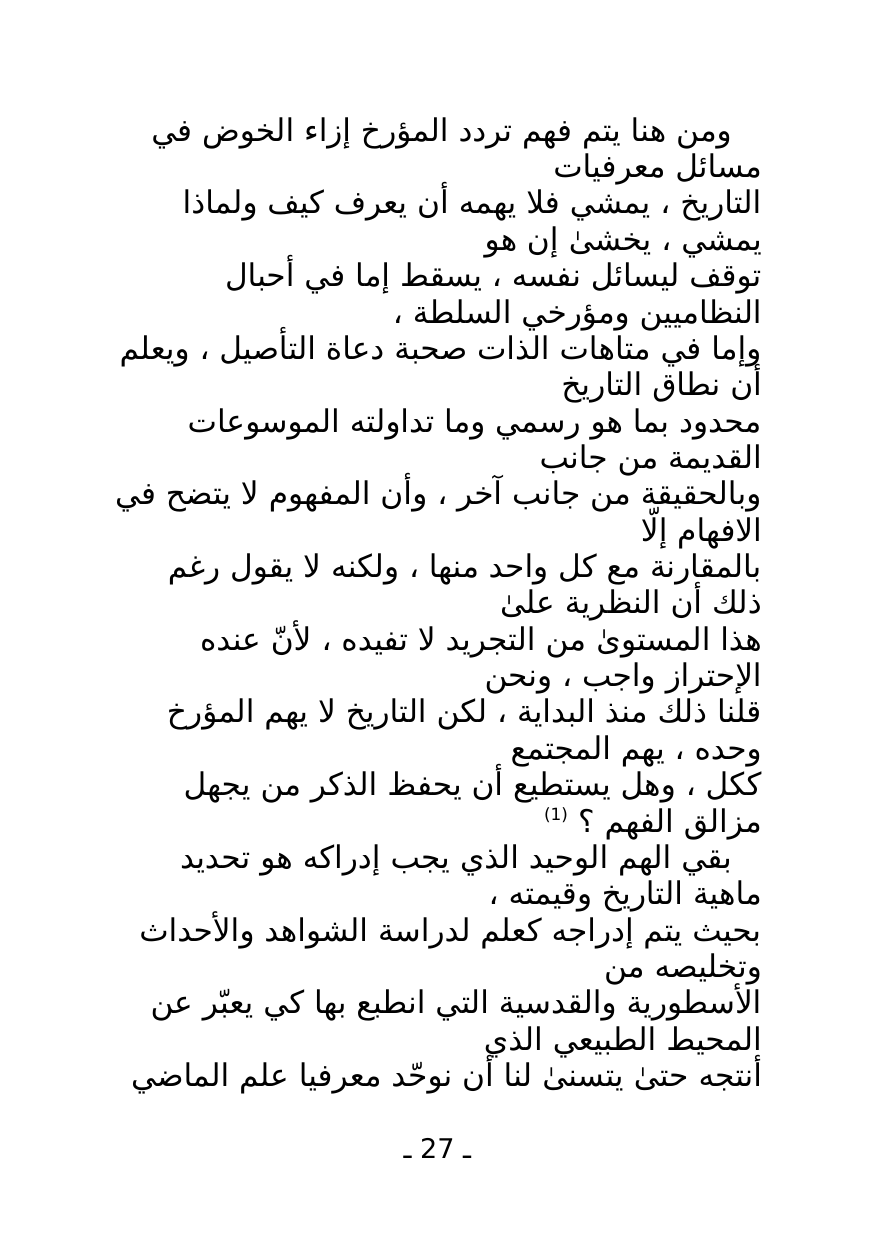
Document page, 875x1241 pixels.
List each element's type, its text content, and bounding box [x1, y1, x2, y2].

text ومن هنا يتم فهم تردد المؤرخ إزاء الخوض في مسائل معرفيات التاريخ ، يمشي فلا يهمه أن يعرف كيف ولماذا يمشي ، يخشىٰ إن هو توقف ليسائل نفسه ، يسقط إما في أحبال النظاميين ومؤرخي السلطة ، وإما في متاهات الذات صحبة دعاة التأصيل ، ويعلم أن نطاق التاريخ محدود بما هو رسمي وما تداولته الموسوعات القديمة من جانب وبالحقيقة من جانب آخر ، وأن المفهوم لا يتضح في الافهام إلّا بالمقارنة مع كل واحد منها ، ولكنه لا يقول رغم ذلك أن النظرية علىٰ هذا المستوىٰ من التجريد لا تفيده ، لأنّ عنده الإحتراز واجب ، ونحن قلنا ذلك منذ البداية ، لكن التاريخ لا يهم المؤرخ وحده ، يهم المجتمع ككل ، وهل يستطيع أن يحفظ الذكر من يجهل مزالق الفهم ؟ (1) [112, 112, 762, 839]
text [112, 839, 762, 1094]
